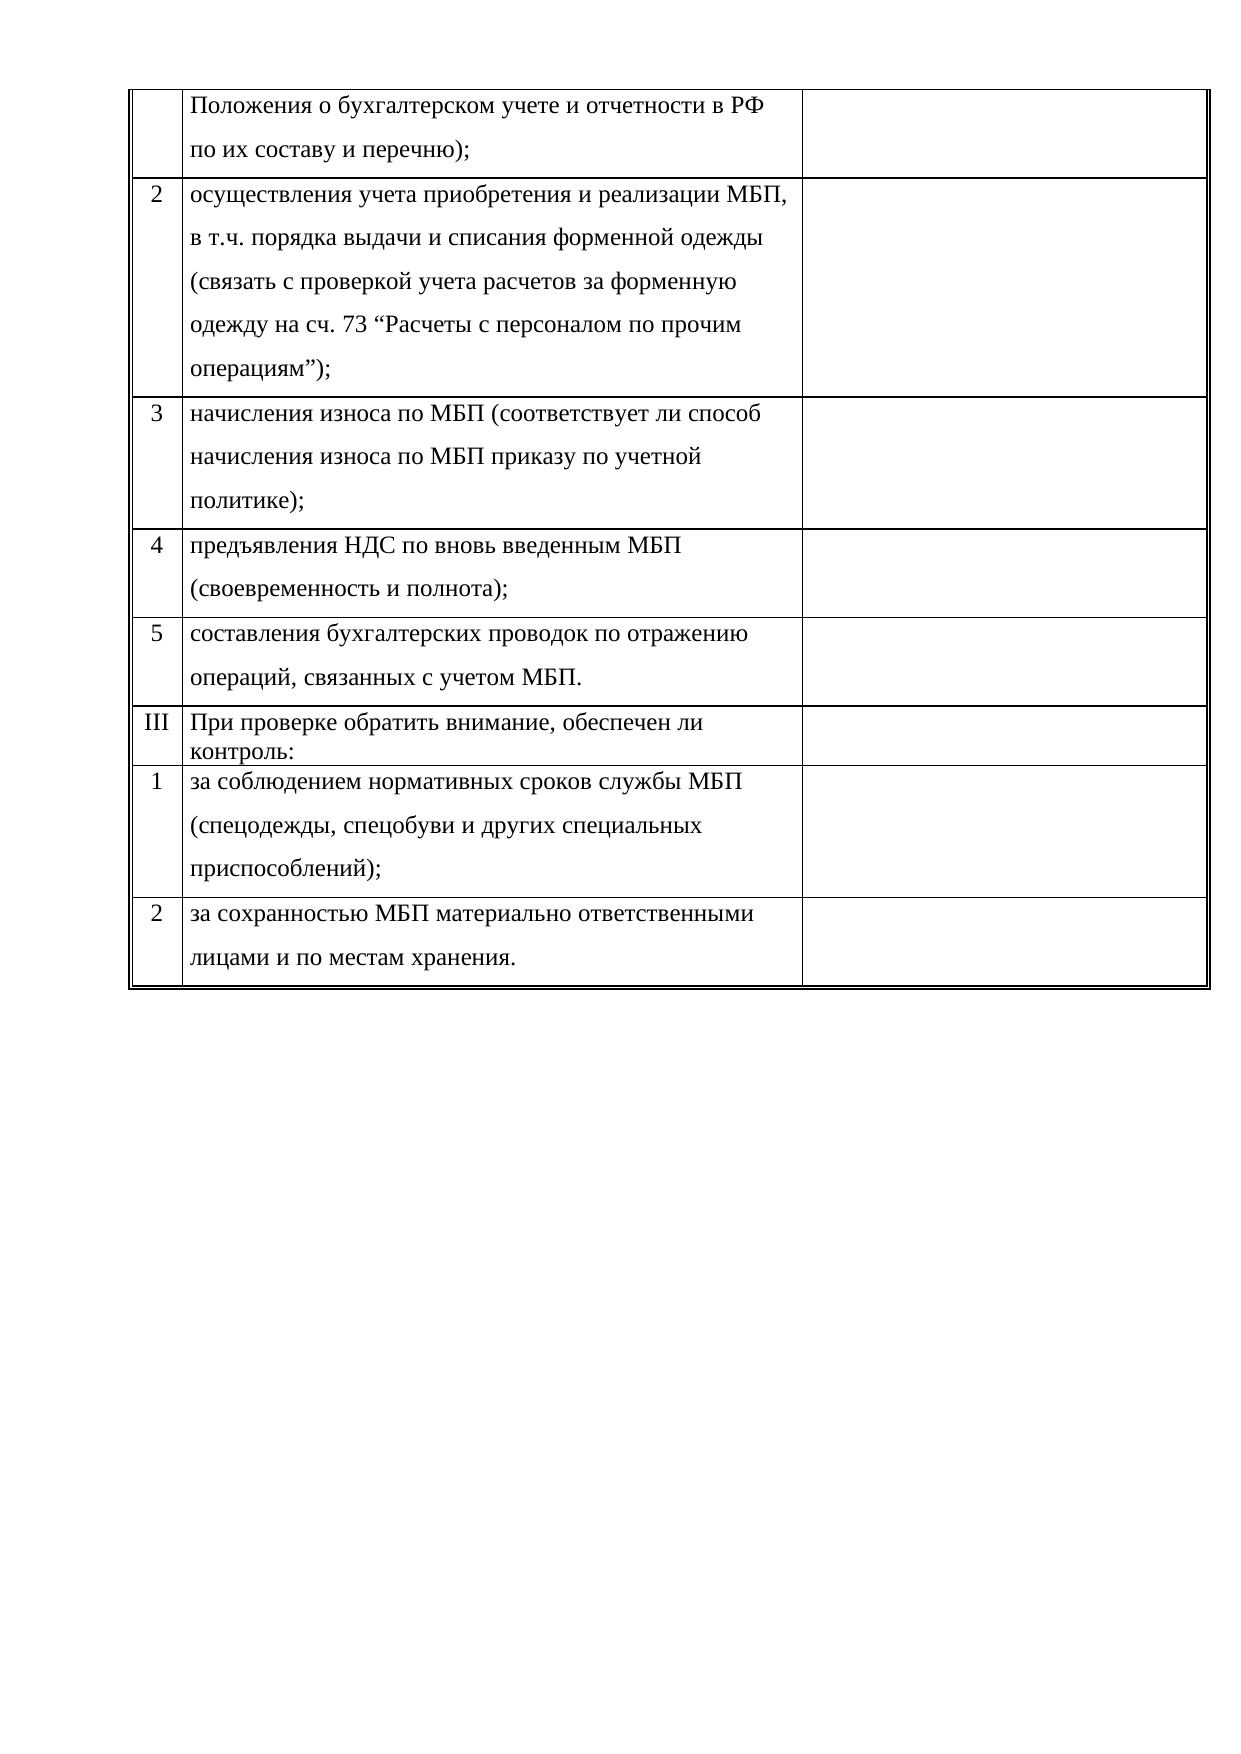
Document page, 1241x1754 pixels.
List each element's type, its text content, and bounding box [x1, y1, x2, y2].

table_cell [803, 398, 1206, 528]
table_cell начисления износа по МБП (соответствует ли способ начисления износа по МБП приказу по учетной политике); [183, 398, 802, 528]
table_cell составления бухгалтерских проводок по отражению операций, связанных с учетом МБП. [183, 618, 802, 705]
table_cell за сохранностью МБП материально ответственными лицами и по местам хранения. [183, 898, 802, 985]
table_cell [803, 530, 1206, 617]
table_cell [803, 707, 1206, 765]
table_cell 1 [133, 90, 182, 177]
table_cell При проверке обратить внимание, обеспечен ли контроль: [183, 707, 802, 765]
table_cell 5 [133, 618, 182, 705]
table_cell III [133, 707, 182, 765]
table_cell 3 [133, 398, 182, 528]
table_cell [803, 898, 1206, 985]
table_cell предъявления НДС по вновь введенным МБП (своевременность и полнота); [183, 530, 802, 617]
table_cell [183, 90, 802, 177]
table_cell [803, 179, 1206, 396]
table_cell осуществления учета приобретения и реализации МБП, в т.ч. порядка выдачи и списания форменной одежды (связать с проверкой учета расчетов за форменную одежду на сч. 73 “Расчеты с персоналом по прочим операциям”); [183, 179, 802, 396]
table_cell 1 [133, 766, 182, 897]
table_cell 4 [133, 530, 182, 617]
table_cell 2 [133, 179, 182, 396]
table_cell 2 [133, 898, 182, 985]
table_cell [803, 618, 1206, 705]
table_cell за соблюдением нормативных сроков службы МБП (спецодежды, спецобуви и других специальных приспособлений); [183, 766, 802, 897]
table_cell [803, 766, 1206, 897]
table_cell [803, 90, 1206, 177]
